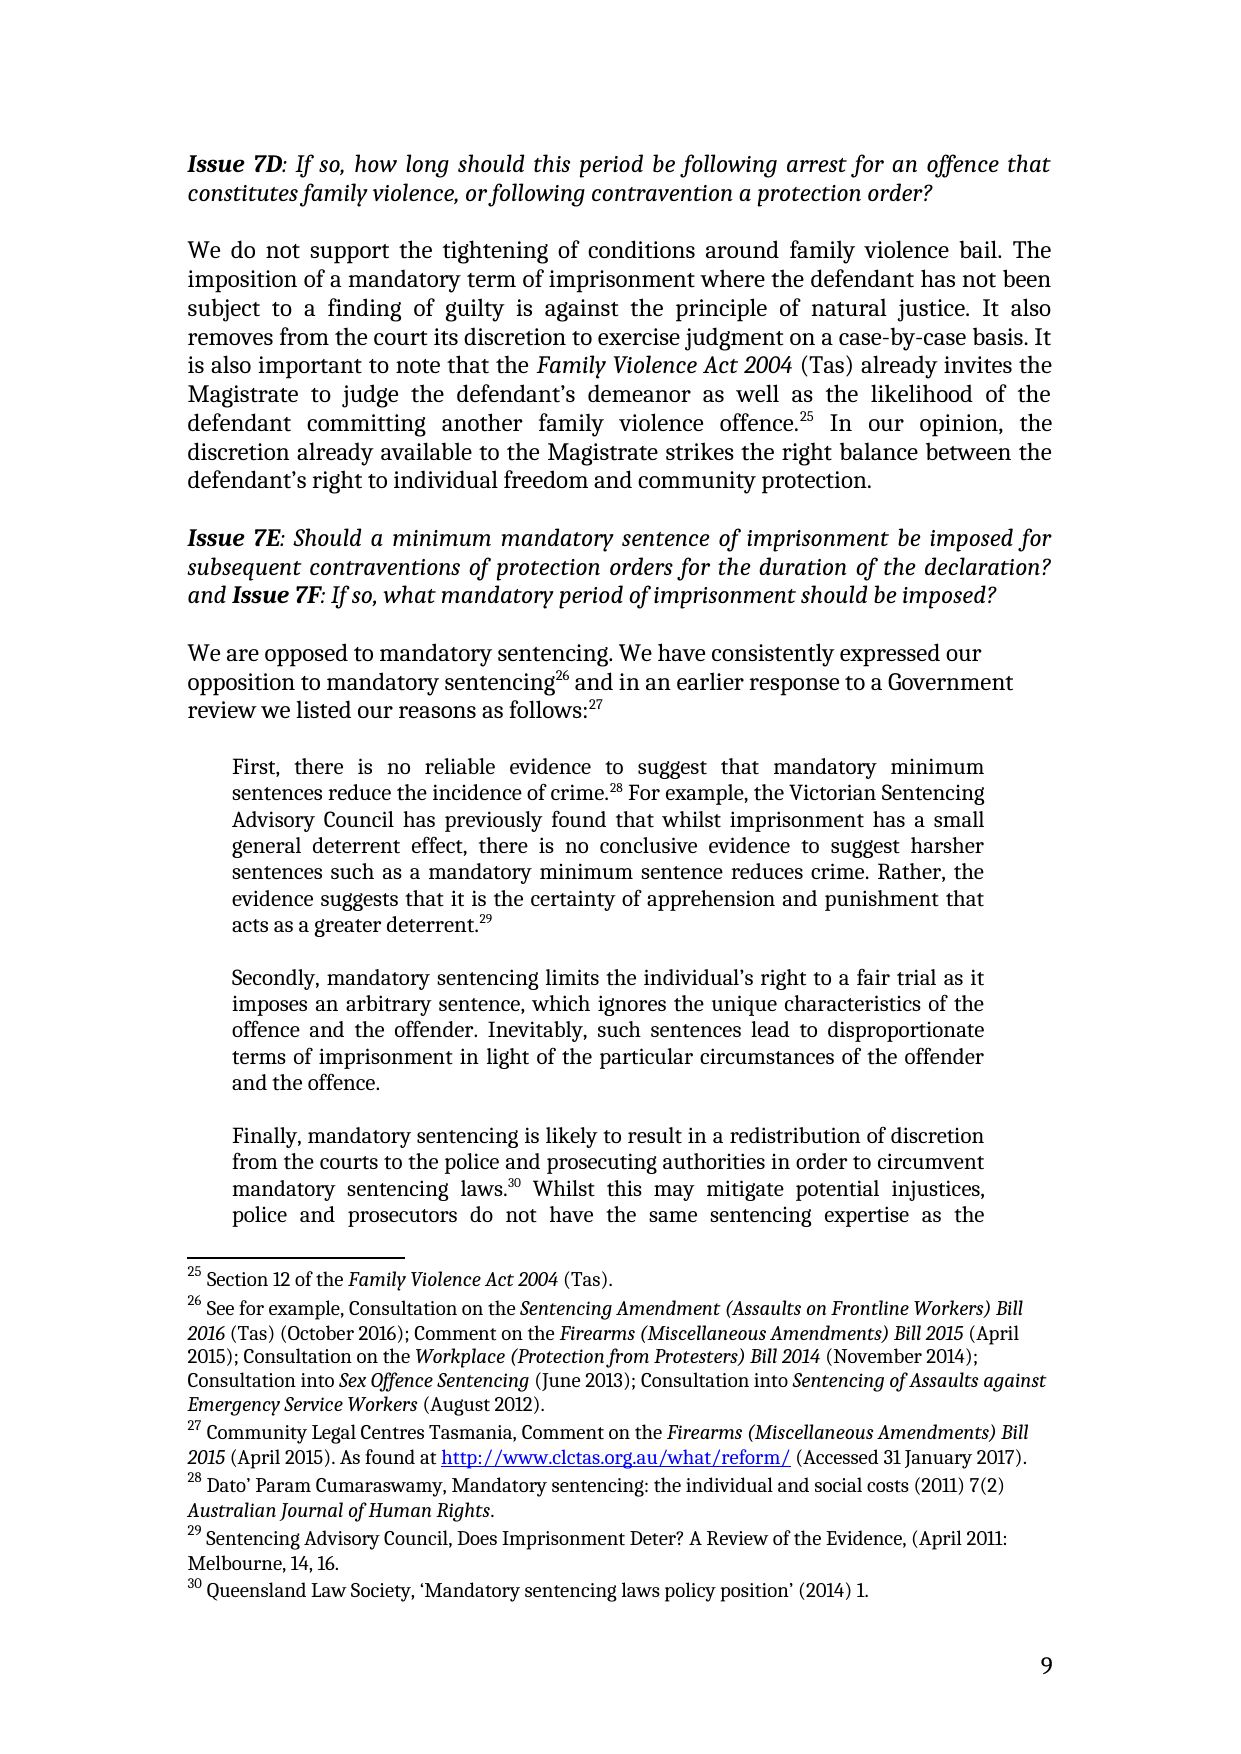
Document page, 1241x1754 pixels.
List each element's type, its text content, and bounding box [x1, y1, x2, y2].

text Issue 7E: Should a minimum mandatory sentence of imprisonment be imposed for subsequent contraventions of protection orders for the duration of the declaration? and Issue 7F: If so, what mandatory period of imprisonment should be imposed? [187, 524, 1053, 610]
text We do not support the tightening of conditions around family violence bail. The imposition of a mandatory term of imprisonment where the defendant has not been subject to a finding of guilty is against the principle of natural justice. It also removes from the court its discretion to exercise judgment on a case-by-case basis. It is also important to note that the Family Violence Act 2004 (Tas) already invites the Magistrate to judge the defendant’s demeanor as well as the likelihood of the defendant committing another family violence offence. In our opinion, the discretion already available to the Magistrate strikes the right balance between the defendant’s right to individual freedom and community protection. [187, 236, 1053, 495]
text First, there is no reliable evidence to suggest that mandatory minimum sentences reduce the incidence of crime. For example, the Victorian Sentencing Advisory Council has previously found that whilst imprisonment has a small general deterrent effect, there is no conclusive evidence to suggest harsher sentences such as a mandatory minimum sentence reduces crime. Rather, the evidence suggests that it is the certainty of apprehension and punishment that acts as a greater deterrent. [232, 754, 986, 938]
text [232, 1123, 986, 1228]
text Secondly, mandatory sentencing limits the individual’s right to a fair trial as it imposes an arbitrary sentence, which ignores the unique characteristics of the offence and the offender. Inevitably, such sentences lead to disproportionate terms of imprisonment in light of the particular circumstances of the offender and the offence. [232, 964, 986, 1096]
text Issue 7D: If so, how long should this period be following arrest for an offence that constitutes family violence, or following contravention a protection order? [187, 150, 1053, 207]
text We are opposed to mandatory sentencing. We have consistently expressed our opposition to mandatory sentencing and in an earlier response to a Government review we listed our reasons as follows: [187, 639, 1053, 725]
